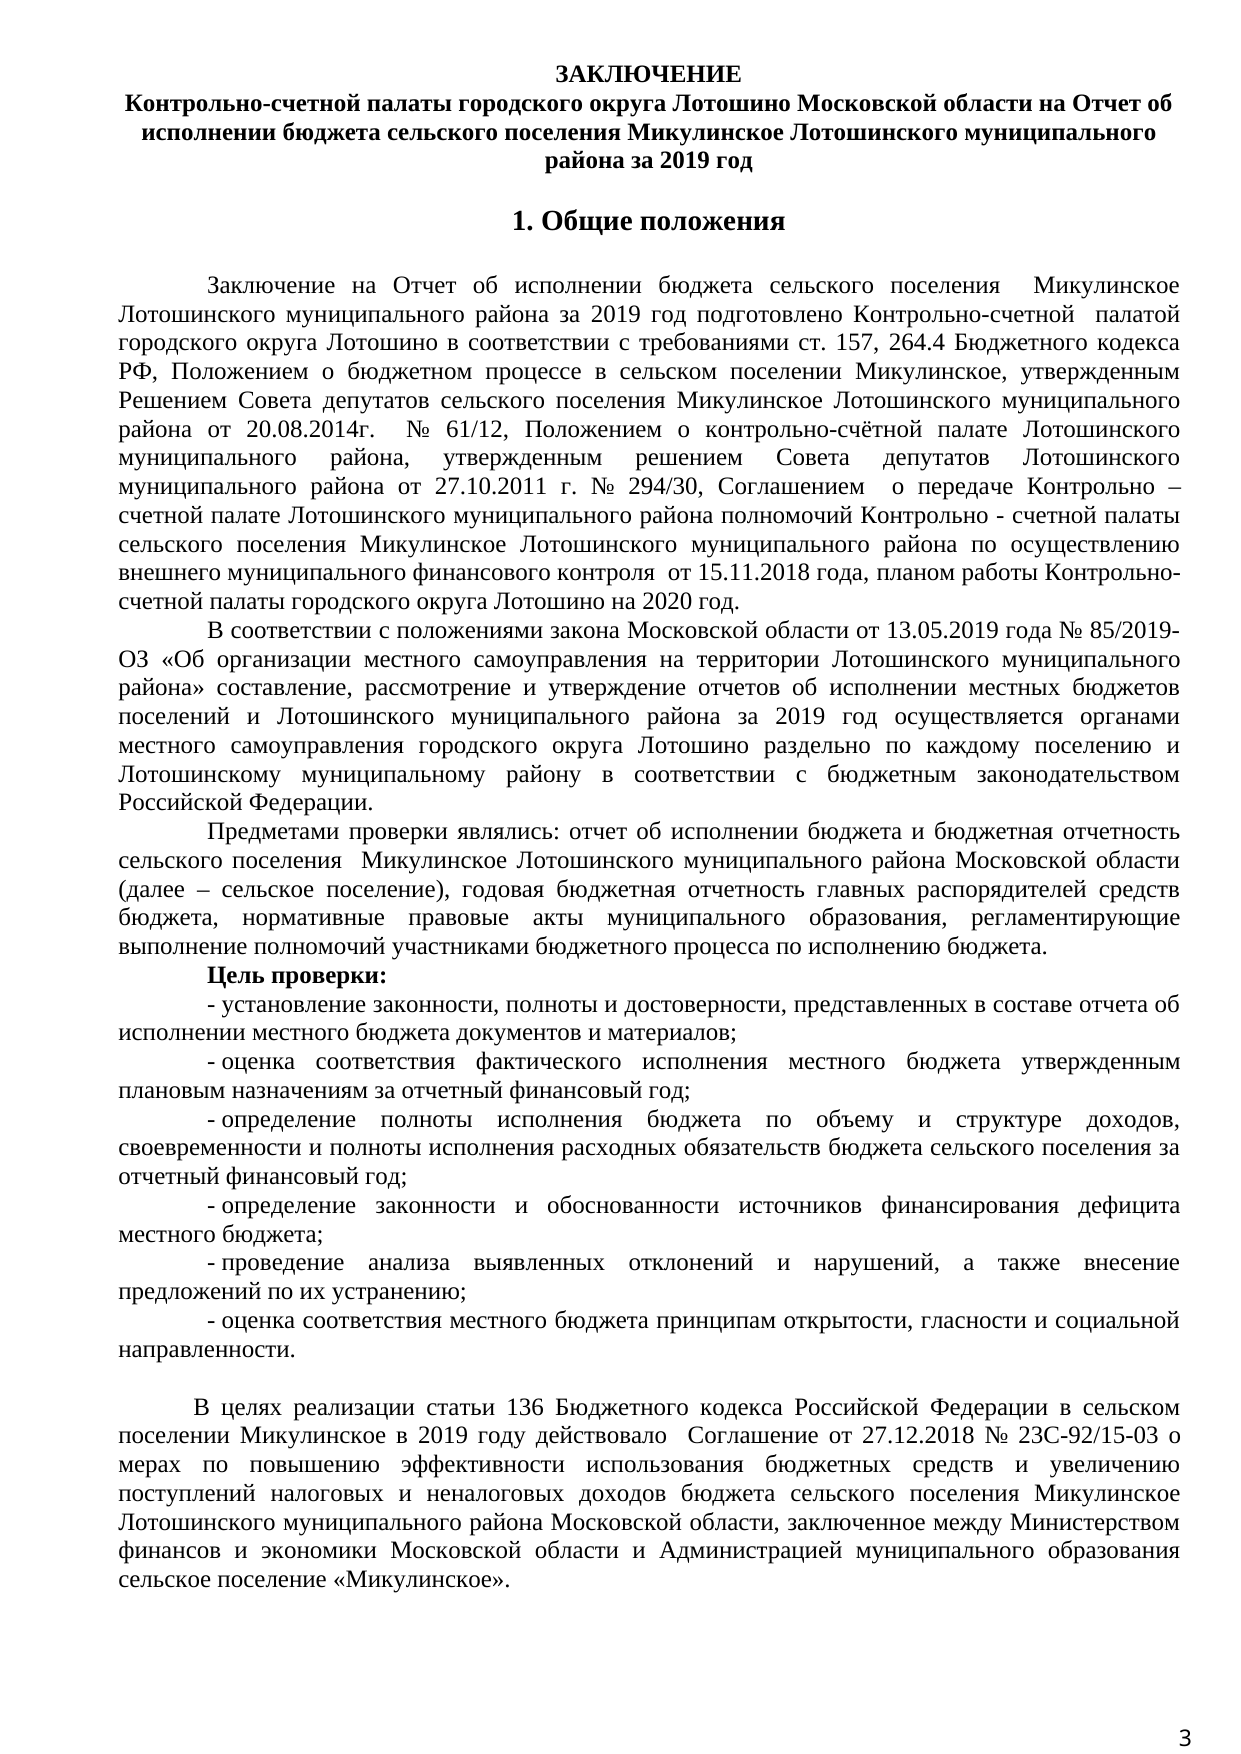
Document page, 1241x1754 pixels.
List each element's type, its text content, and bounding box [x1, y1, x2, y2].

text - оценка соответствия фактического исполнения местного бюджета утвержденным плановым назначениям за отчетный финансовый год; [118, 1046, 1181, 1104]
title В целях реализации статьи 136 Бюджетного кодекса Российской Федерации в сельском поселении Микулинское в 2019 году действовало Соглашение от 27.12.2018 № 23С-92/15-03 о мерах по повышению эффективности использования бюджетных средств и увеличению поступлений налоговых и неналоговых доходов бюджета сельского поселения Микулинское Лотошинского муниципального района Московской области, заключенное между Министерством финансов и экономики Московской области и Администрацией муниципального образования сельское поселение «Микулинское». [118, 1392, 1181, 1593]
text 1. Общие положения [118, 203, 1179, 236]
text - проведение анализа выявленных отклонений и нарушений, а также внесение предложений по их устранению; [118, 1247, 1181, 1305]
text - определение полноты исполнения бюджета по объему и структуре доходов, своевременности и полноты исполнения расходных обязательств бюджета сельского поселения за отчетный финансовый год; [118, 1104, 1181, 1190]
text Предметами проверки являлись: отчет об исполнении бюджета и бюджетная отчетность сельского поселения Микулинское Лотошинского муниципального района Московской области (далее – сельское поселение), годовая бюджетная отчетность главных распорядителей средств бюджета, нормативные правовые акты муниципального образования, регламентирующие выполнение полномочий участниками бюджетного процесса по исполнению бюджета. [118, 816, 1181, 960]
text Цель проверки: [118, 960, 1181, 989]
text Контрольно-счетной палаты городского округа Лотошино Московской области на Отчет об исполнении бюджета сельского поселения Микулинское Лотошинского муниципального района за 2019 год [118, 88, 1179, 174]
text - установление законности, полноты и достоверности, представленных в составе отчета об исполнении местного бюджета документов и материалов; [118, 989, 1181, 1046]
text Заключение на Отчет об исполнении бюджета сельского поселения Микулинское Лотошинского муниципального района за 2019 год подготовлено Контрольно-счетной палатой городского округа Лотошино в соответствии с требованиями ст. 157, 264.4 Бюджетного кодекса РФ, Положением о бюджетном процессе в сельском поселении Микулинское, утвержденным Решением Совета депутатов сельского поселения Микулинское Лотошинского муниципального района от 20.08.2014г. № 61/12, Положением о контрольно-счётной палате Лотошинского муниципального района, утвержденным решением Совета депутатов Лотошинского муниципального района от 27.10.2011 г. № 294/30, Соглашением о передаче Контрольно – счетной палате Лотошинского муниципального района полномочий Контрольно - счетной палаты сельского поселения Микулинское Лотошинского муниципального района по осуществлению внешнего муниципального финансового контроля от 15.11.2018 года, планом работы Контрольно-счетной палаты городского округа Лотошино на 2020 год. [118, 270, 1181, 615]
text - определение законности и обоснованности источников финансирования дефицита местного бюджета; [118, 1190, 1181, 1247]
text - оценка соответствия местного бюджета принципам открытости, гласности и социальной направленности. [118, 1305, 1181, 1362]
text ЗАКЛЮЧЕНИЕ [118, 59, 1179, 88]
text В соответствии с положениями закона Московской области от 13.05.2019 года № 85/2019-ОЗ «Об организации местного самоуправления на территории Лотошинского муниципального района» составление, рассмотрение и утверждение отчетов об исполнении местных бюджетов поселений и Лотошинского муниципального района за 2019 год осуществляется органами местного самоуправления городского округа Лотошино раздельно по каждому поселению и Лотошинскому муниципальному району в соответствии с бюджетным законодательством Российской Федерации. [118, 615, 1181, 816]
